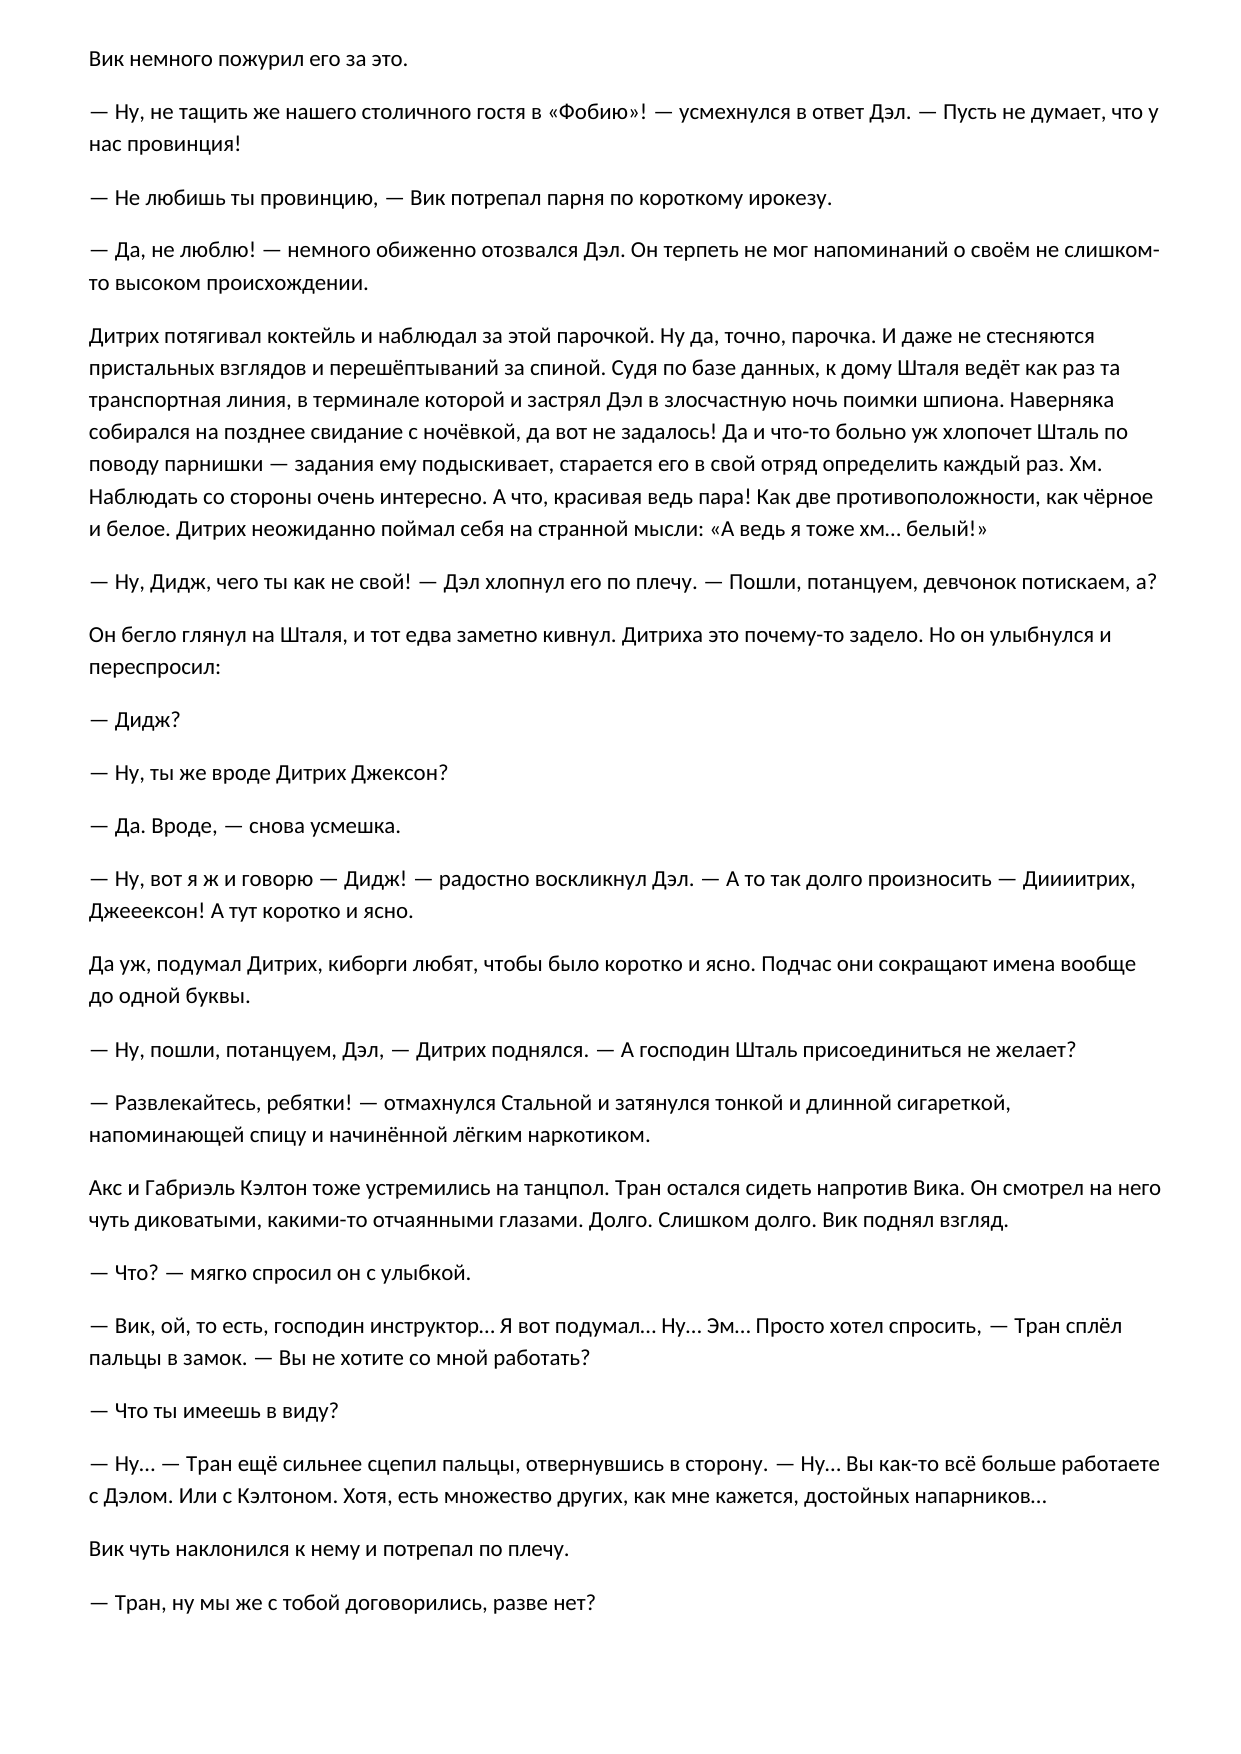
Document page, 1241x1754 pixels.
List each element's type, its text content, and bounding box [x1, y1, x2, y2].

text — Развлекайтесь, ребятки! — отмахнулся Стальной и затянулся тонкой и длинной сигареткой, напоминающей спицу и начинённой лёгким наркотиком. [89, 1088, 1167, 1148]
text — Ну, Дидж, чего ты как не свой! — Дэл хлопнул его по плечу. — Пошли, потанцуем, девчонок потискаем, а? [89, 567, 1167, 595]
text — Ну, вот я ж и говорю — Дидж! — радостно воскликнул Дэл. — А то так долго произносить — Диииитрих, Джееексон! А тут коротко и ясно. [89, 864, 1167, 924]
text — Вик, ой, то есть, господин инструктор… Я вот подумал… Ну… Эм… Просто хотел спросить, — Тран сплёл пальцы в замок. — Вы не хотите со мной работать? [89, 1311, 1167, 1371]
text Дитрих потягивал коктейль и наблюдал за этой парочкой. Ну да, точно, парочка. И даже не стесняются пристальных взглядов и перешёптываний за спиной. Судя по базе данных, к дому Шталя ведёт как раз та транспортная линия, в терминале которой и застрял Дэл в злосчастную ночь поимки шпиона. Наверняка собирался на позднее свидание с ночёвкой, да вот не задалось! Да и что-то больно уж хлопочет Шталь по поводу парнишки — задания ему подыскивает, старается его в свой отряд определить каждый раз. Хм. Наблюдать со стороны очень интересно. А что, красивая ведь пара! Как две противоположности, как чёрное и белое. Дитрих неожиданно поймал себя на странной мысли: «А ведь я тоже хм… белый!» [89, 321, 1167, 542]
text — Ну… — Тран ещё сильнее сцепил пальцы, отвернувшись в сторону. — Ну… Вы как-то всё больше работаете с Дэлом. Или с Кэлтоном. Хотя, есть множество других, как мне кажется, достойных напарников… [89, 1449, 1167, 1509]
text — Дидж? [89, 705, 1167, 733]
text — Что? — мягко спросил он с улыбкой. [89, 1258, 1167, 1286]
text Вик немного пожурил его за это. [89, 44, 1167, 72]
text — Да, не люблю! — немного обиженно отозвался Дэл. Он терпеть не мог напоминаний о своём не слишком-то высоком происхождении. [89, 236, 1167, 296]
text Вик чуть наклонился к нему и потрепал по плечу. [89, 1534, 1167, 1563]
text — Не любишь ты провинцию, — Вик потрепал парня по короткому ирокезу. [89, 183, 1167, 211]
text Он бегло глянул на Шталя, и тот едва заметно кивнул. Дитриха это почему-то задело. Но он улыбнулся и переспросил: [89, 620, 1167, 680]
text Акс и Габриэль Кэлтон тоже устремились на танцпол. Тран остался сидеть напротив Вика. Он смотрел на него чуть диковатыми, какими-то отчаянными глазами. Долго. Слишком долго. Вик поднял взгляд. [89, 1173, 1167, 1233]
text — Ну, пошли, потанцуем, Дэл, — Дитрих поднялся. — А господин Шталь присоединиться не желает? [89, 1035, 1167, 1063]
text — Ну, ты же вроде Дитрих Джексон? [89, 758, 1167, 786]
text — Тран, ну мы же с тобой договорились, разве нет? [89, 1588, 1167, 1616]
text — Что ты имеешь в виду? [89, 1396, 1167, 1424]
text — Ну, не тащить же нашего столичного гостя в «Фобию»! — усмехнулся в ответ Дэл. — Пусть не думает, что у нас провинция! [89, 97, 1167, 158]
text — Да. Вроде, — снова усмешка. [89, 811, 1167, 839]
text Да уж, подумал Дитрих, киборги любят, чтобы было коротко и ясно. Подчас они сокращают имена вообще до одной буквы. [89, 949, 1167, 1010]
